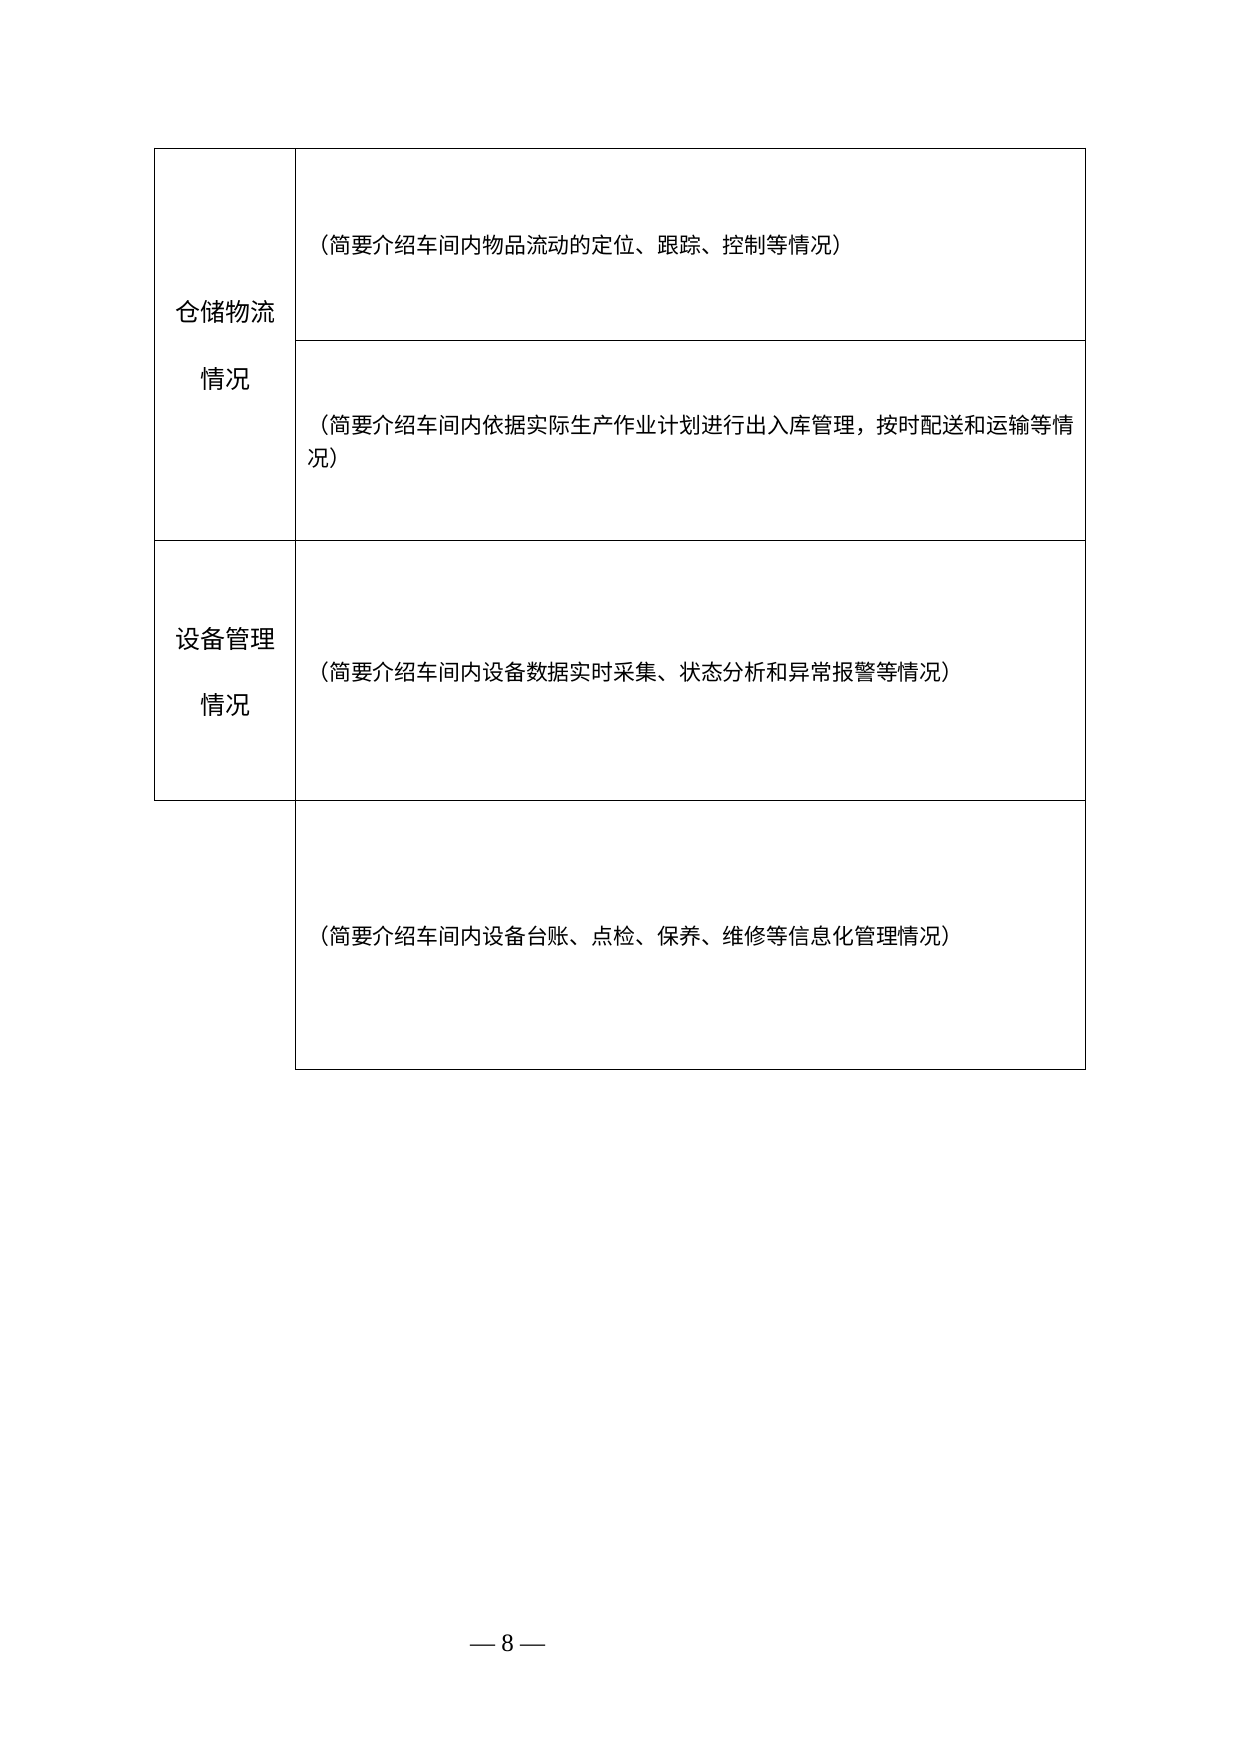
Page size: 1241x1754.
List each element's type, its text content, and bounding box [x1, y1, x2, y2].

table_cell （简要介绍车间内依据实际生产作业计划进行出入库管理，按时配送和运输等情况） [296, 341, 1085, 540]
table_cell 仓储物流情况 [155, 149, 295, 540]
table_cell 设备管理情况 [155, 541, 295, 800]
table_cell （简要介绍车间内设备数据实时采集、状态分析和异常报警等情况） [296, 541, 1085, 800]
table_cell （简要介绍车间内物品流动的定位、跟踪、控制等情况） [296, 149, 1085, 340]
table_cell （简要介绍车间内设备台账、点检、保养、维修等信息化管理情况） [296, 801, 1085, 1069]
